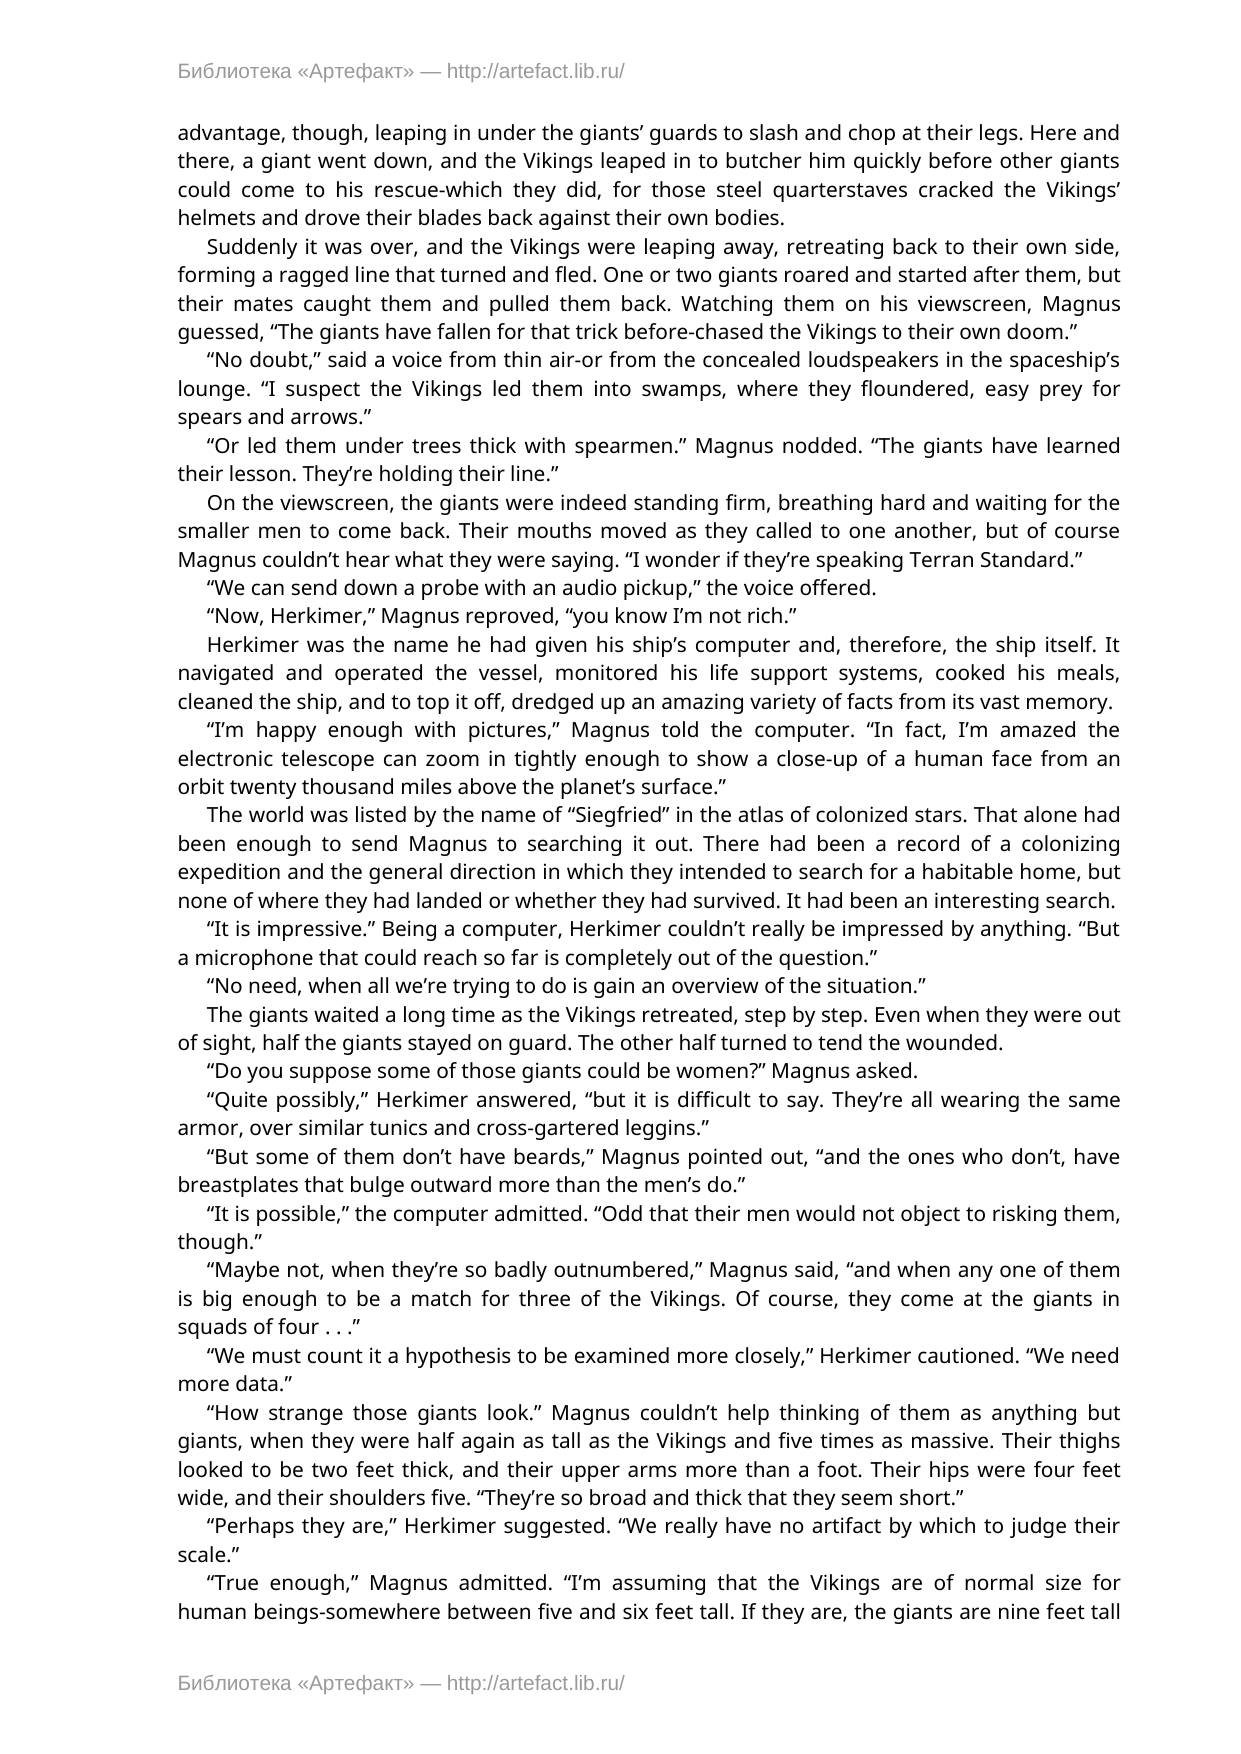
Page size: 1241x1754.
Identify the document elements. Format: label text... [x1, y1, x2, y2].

text Suddenly it was over, and the Vikings were leaping away, retreating back to their own side, forming a ragged line that turned and fled. One or two giants roared and started after them, but their mates caught them and pulled them back. Watching them on his viewscreen, Magnus guessed, “The giants have fallen for that trick before-chased the Vikings to their own doom.” [177, 232, 1122, 346]
text “No need, when all we’re trying to do is gain an overview of the situation.” [177, 971, 1122, 1000]
text “Or led them under trees thick with spearmen.” Magnus nodded. “The giants have learned their lesson. They’re holding their line.” [177, 431, 1122, 488]
text “Maybe not, when they’re so badly outnumbered,” Magnus said, “and when any one of them is big enough to be a match for three of the Vikings. Of course, they come at the giants in squads of four . . .” [177, 1256, 1122, 1341]
text “But some of them don’t have beards,” Magnus pointed out, “and the ones who don’t, have breastplates that bulge outward more than the men’s do.” [177, 1142, 1122, 1199]
text “Quite possibly,” Herkimer answered, “but it is difficult to say. They’re all wearing the same armor, over similar tunics and cross-gartered leggins.” [177, 1085, 1122, 1142]
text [177, 118, 1122, 232]
text “Do you suppose some of those giants could be women?” Magnus asked. [177, 1057, 1122, 1085]
text “No doubt,” said a voice from thin air-or from the concealed loudspeakers in the spaceship’s lounge. “I suspect the Vikings led them into swamps, where they floundered, easy prey for spears and arrows.” [177, 346, 1122, 431]
text “Now, Herkimer,” Magnus reproved, “you know I’m not rich.” [177, 602, 1122, 630]
text “Perhaps they are,” Herkimer suggested. “We really have no artifact by which to judge their scale.” [177, 1512, 1122, 1568]
text Herkimer was the name he had given his ship’s computer and, therefore, the ship itself. It navigated and operated the vessel, monitored his life support systems, cooked his meals, cleaned the ship, and to top it off, dredged up an amazing variety of facts from its vast memory. [177, 630, 1122, 715]
text The world was listed by the name of “Siegfried” in the atlas of colonized stars. That alone had been enough to send Magnus to searching it out. There had been a record of a colonizing expedition and the general direction in which they intended to search for a habitable home, but none of where they had landed or whether they had survived. It had been an interesting search. [177, 801, 1122, 914]
text “We must count it a hypothesis to be examined more closely,” Herkimer cautioned. “We need more data.” [177, 1341, 1122, 1398]
text “We can send down a probe with an audio pickup,” the voice offered. [177, 573, 1122, 602]
text “It is possible,” the computer admitted. “Odd that their men would not object to risking them, though.” [177, 1199, 1122, 1256]
text “It is impressive.” Being a computer, Herkimer couldn’t really be impressed by anything. “But a microphone that could reach so far is completely out of the question.” [177, 914, 1122, 971]
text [177, 1568, 1122, 1625]
text “How strange those giants look.” Magnus couldn’t help thinking of them as anything but giants, when they were half again as tall as the Vikings and five times as massive. Their thighs looked to be two feet thick, and their upper arms more than a foot. Their hips were four feet wide, and their shoulders five. “They’re so broad and thick that they seem short.” [177, 1398, 1122, 1512]
text On the viewscreen, the giants were indeed standing firm, breathing hard and waiting for the smaller men to come back. Their mouths moved as they called to one another, but of course Magnus couldn’t hear what they were saying. “I wonder if they’re speaking Terran Standard.” [177, 488, 1122, 573]
text The giants waited a long time as the Vikings retreated, step by step. Even when they were out of sight, half the giants stayed on guard. The other half turned to tend the wounded. [177, 1000, 1122, 1057]
text “I’m happy enough with pictures,” Magnus told the computer. “In fact, I’m amazed the electronic telescope can zoom in tightly enough to show a close-up of a human face from an orbit twenty thousand miles above the planet’s surface.” [177, 715, 1122, 801]
